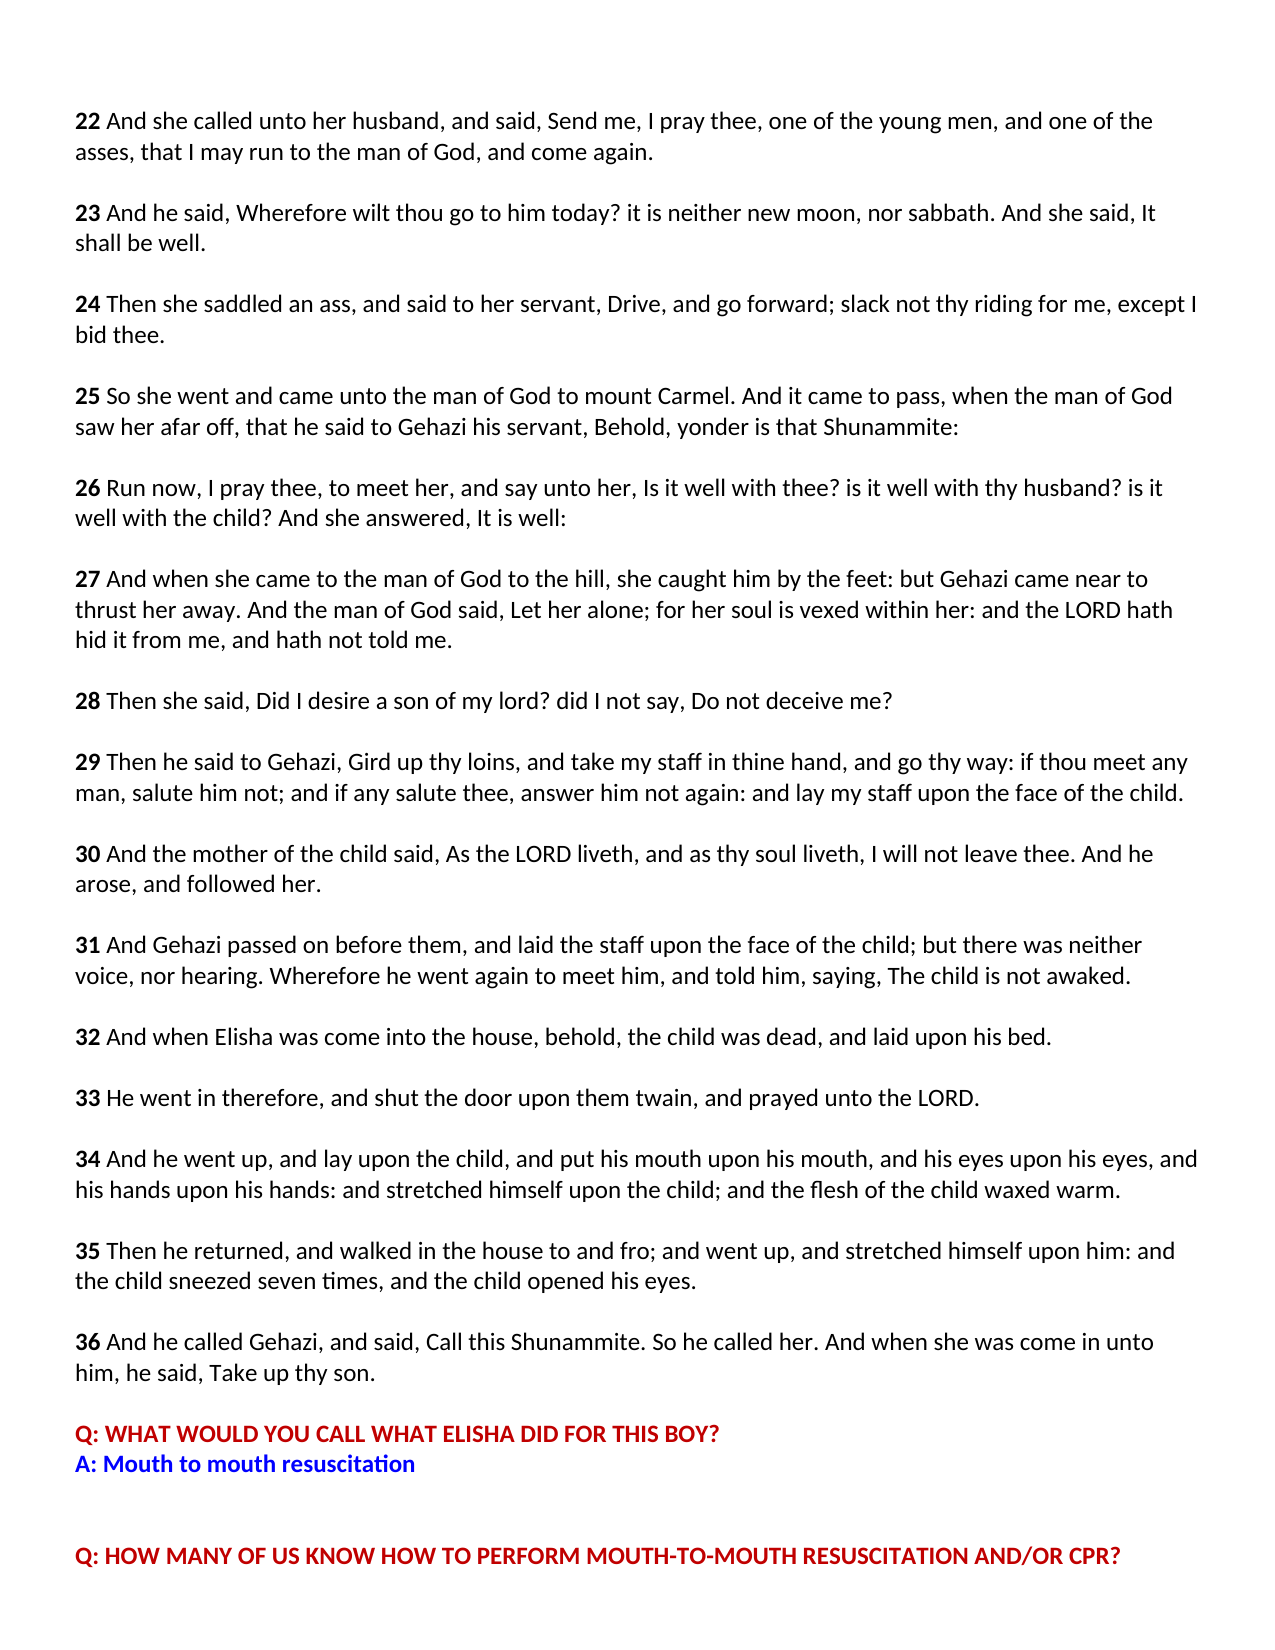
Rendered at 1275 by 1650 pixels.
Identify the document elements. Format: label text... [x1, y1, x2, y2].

text 24 Then she saddled an ass, and said to her servant, Drive, and go forward; slack not thy riding for me, except I bid thee. [75, 289, 1200, 350]
text 28 Then she said, Did I desire a son of my lord? did I not say, Do not deceive me? [75, 685, 1200, 716]
text 29 Then he said to Gehazi, Gird up thy loins, and take my staff in thine hand, and go thy way: if thou meet any man, salute him not; and if any salute thee, answer him not again: and lay my staff upon the face of the child. [75, 746, 1200, 807]
text 26 Run now, I pray thee, to meet her, and say unto her, Is it well with thee? is it well with thy husband? is it well with the child? And she answered, It is well: [75, 472, 1200, 533]
text 33 He went in therefore, and shut the door upon them twain, and prayed unto the LORD. [75, 1082, 1200, 1113]
text 31 And Gehazi passed on before them, and laid the staff upon the face of the child; but there was neither voice, nor hearing. Wherefore he went again to meet him, and told him, saying, The child is not awaked. [75, 929, 1200, 991]
text 35 Then he returned, and walked in the house to and fro; and went up, and stretched himself upon him: and the child sneezed seven times, and the child opened his eyes. [75, 1235, 1200, 1296]
text Q: HOW MANY OF US KNOW HOW TO PERFORM MOUTH-TO-MOUTH RESUSCITATION AND/OR CPR? [75, 1540, 1200, 1571]
text 27 And when she came to the man of God to the hill, she caught him by the feet: but Gehazi came near to thrust her away. And the man of God said, Let her alone; for her soul is vexed within her: and the LORD hath hid it from me, and hath not told me. [75, 563, 1200, 655]
text 36 And he called Gehazi, and said, Call this Shunammite. So he called her. And when she was come in unto him, he said, Take up thy son. [75, 1326, 1200, 1387]
text 32 And when Elisha was come into the house, behold, the child was dead, and laid upon his bed. [75, 1021, 1200, 1052]
text 23 And he said, Wherefore wilt thou go to him today? it is neither new moon, nor sabbath. And she said, It shall be well. [75, 197, 1200, 258]
text Q: WHAT WOULD YOU CALL WHAT ELISHA DID FOR THIS BOY? [75, 1418, 1200, 1448]
text A: Mouth to mouth resuscitation [75, 1448, 1200, 1479]
text 34 And he went up, and lay upon the child, and put his mouth upon his mouth, and his eyes upon his eyes, and his hands upon his hands: and stretched himself upon the child; and the flesh of the child waxed warm. [75, 1143, 1200, 1204]
text 22 And she called unto her husband, and said, Send me, I pray thee, one of the young men, and one of the asses, that I may run to the man of God, and come again. [75, 106, 1200, 167]
text 25 So she went and came unto the man of God to mount Carmel. And it came to pass, when the man of God saw her afar off, that he said to Gehazi his servant, Behold, yonder is that Shunammite: [75, 380, 1200, 441]
text 30 And the mother of the child said, As the LORD liveth, and as thy soul liveth, I will not leave thee. And he arose, and followed her. [75, 838, 1200, 899]
